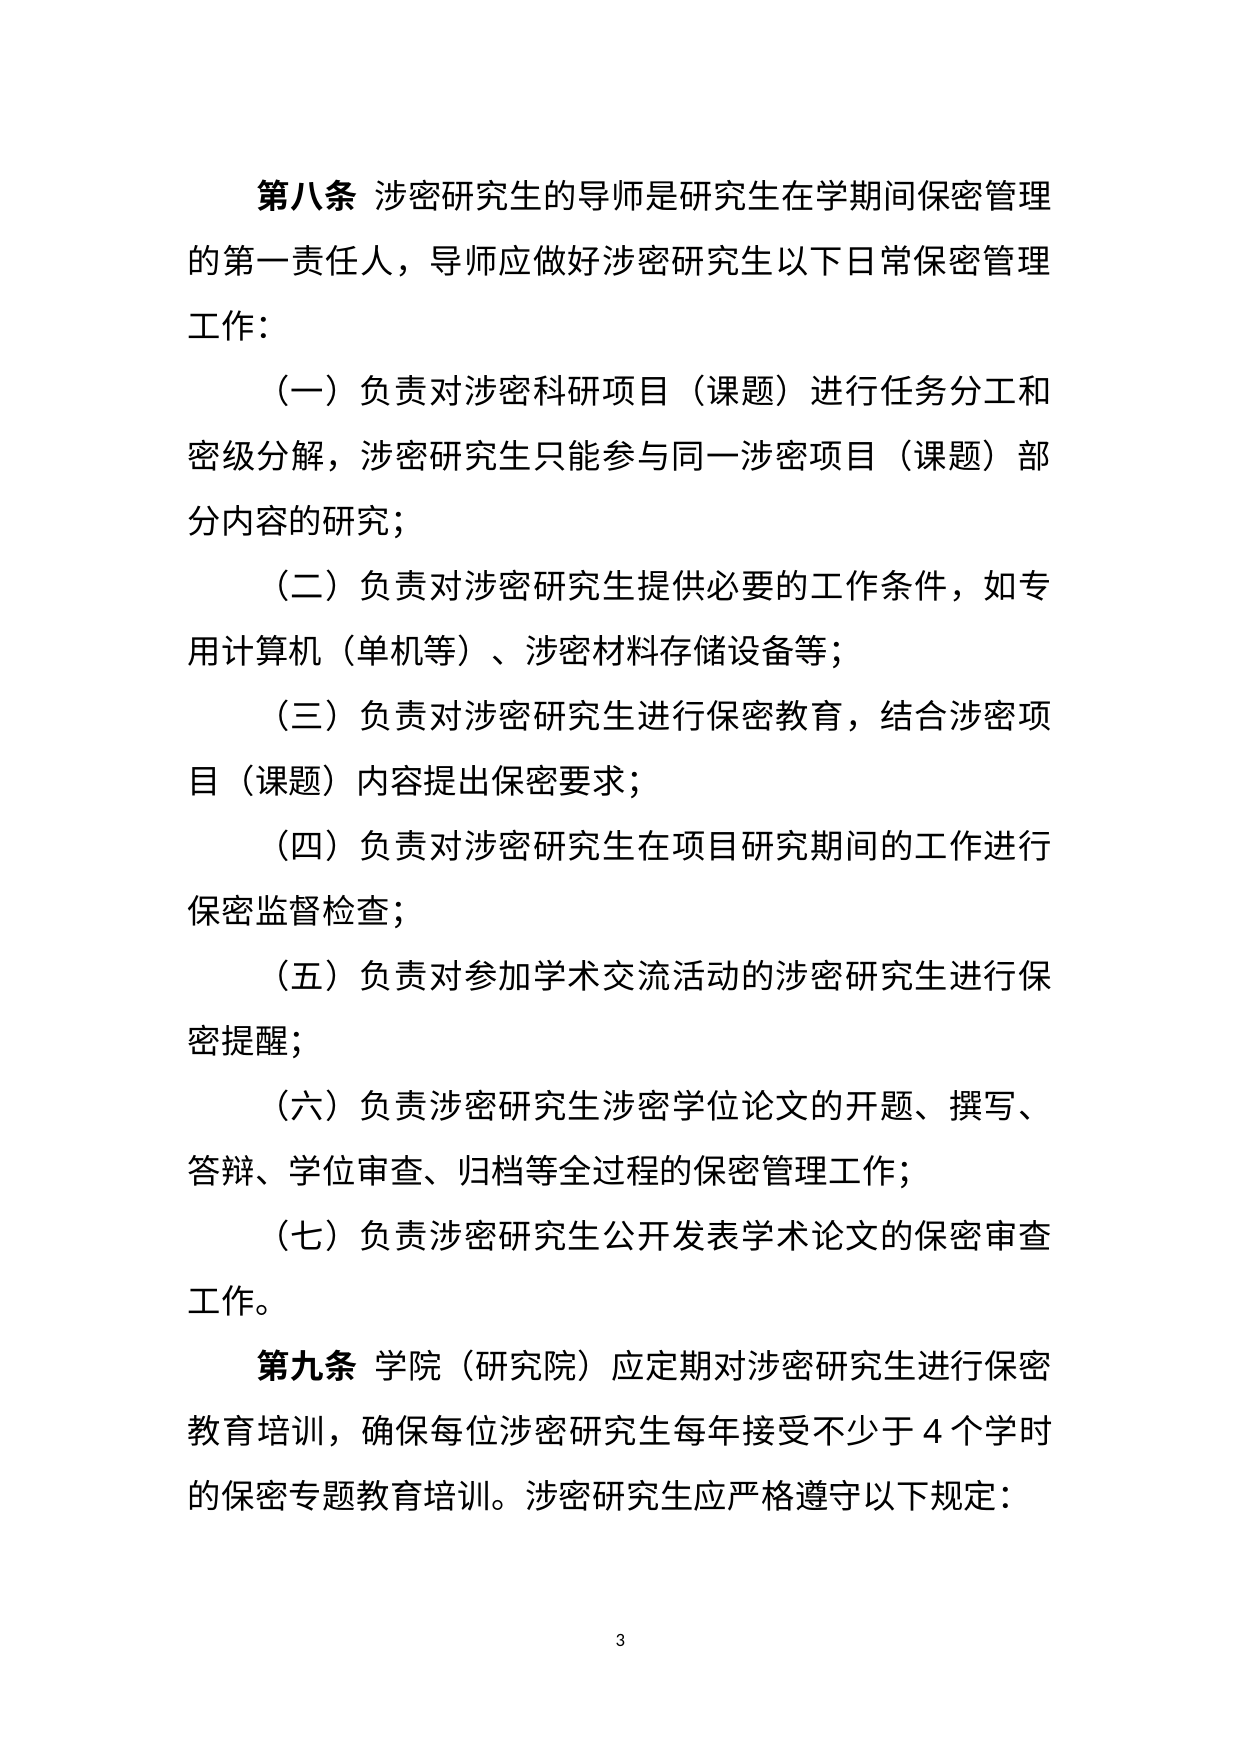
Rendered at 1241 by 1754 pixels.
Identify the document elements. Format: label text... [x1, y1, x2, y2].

text 第八条 涉密研究生的导师是研究生在学期间保密管理的第一责任人，导师应做好涉密研究生以下日常保密管理工作： [187, 162, 1053, 357]
text 第九条 学院（研究院）应定期对涉密研究生进行保密教育培训，确保每位涉密研究生每年接受不少于4个学时的保密专题教育培训。涉密研究生应严格遵守以下规定： [187, 1332, 1053, 1527]
text （二）负责对涉密研究生提供必要的工作条件，如专用计算机（单机等）、涉密材料存储设备等； [187, 552, 1053, 682]
text （七）负责涉密研究生公开发表学术论文的保密审查工作。 [187, 1202, 1053, 1332]
text （六）负责涉密研究生涉密学位论文的开题、撰写、答辩、学位审查、归档等全过程的保密管理工作； [187, 1072, 1053, 1202]
text （一）负责对涉密科研项目（课题）进行任务分工和密级分解，涉密研究生只能参与同一涉密项目（课题）部分内容的研究； [187, 357, 1053, 552]
text （五）负责对参加学术交流活动的涉密研究生进行保密提醒； [187, 942, 1053, 1072]
text （四）负责对涉密研究生在项目研究期间的工作进行保密监督检查； [187, 812, 1053, 942]
text （三）负责对涉密研究生进行保密教育，结合涉密项目（课题）内容提出保密要求； [187, 682, 1053, 812]
